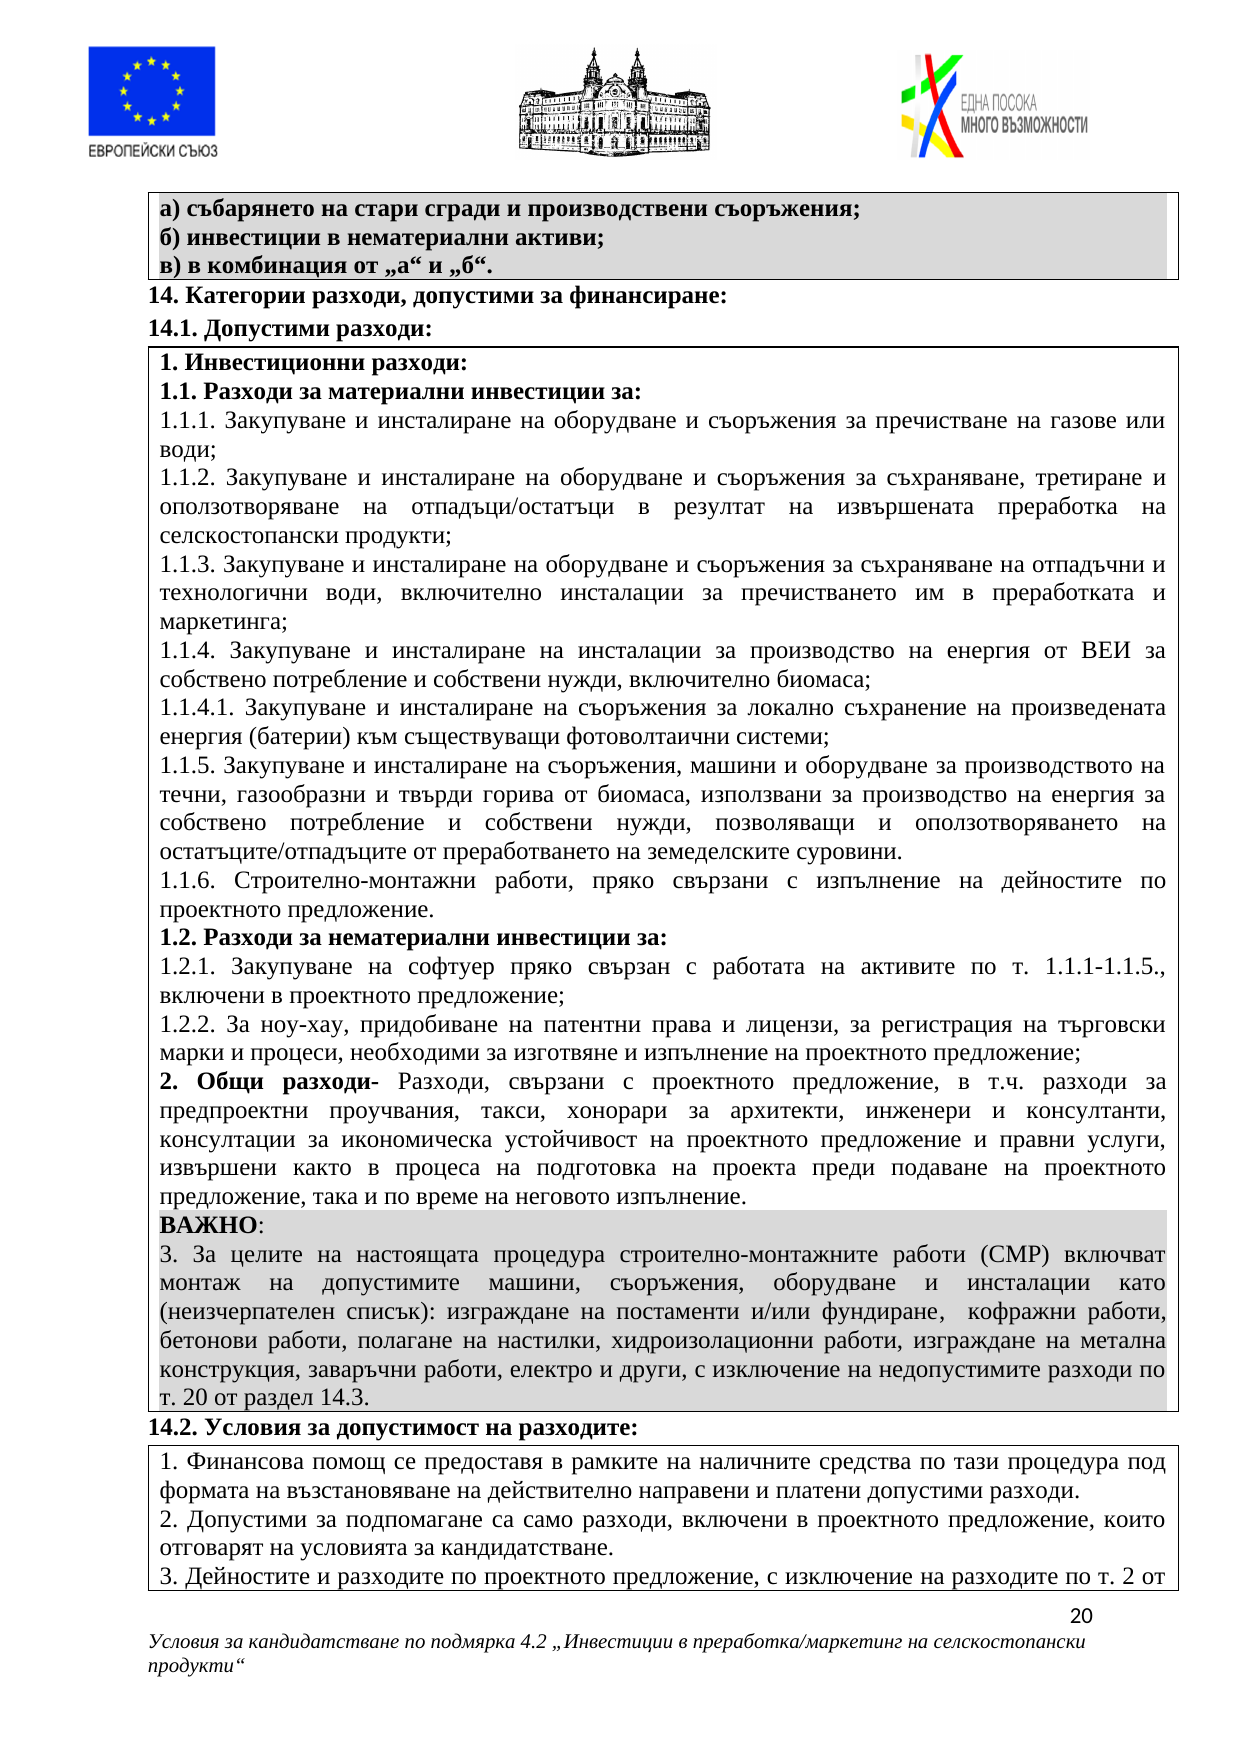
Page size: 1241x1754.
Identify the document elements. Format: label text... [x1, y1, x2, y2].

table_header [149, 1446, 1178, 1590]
subtitle 14. Категории разходи, допустими за финансиране: [148, 280, 1093, 309]
picture [88, 45, 219, 160]
table_header 1. Инвестиционни разходи: 1.1. Разходи за материални инвестиции за: 1.1.1. Закупуване и инсталиране на оборудване и съоръжения за пречистване на газове или води; 1.1.2. Закупуване и инсталиране на оборудване и съоръжения за съхраняване, третиране и оползотворяване на отпадъци/остатъци в резултат на извършената преработка на селскостопански продукти; 1.1.3. Закупуване и инсталиране на оборудване и съоръжения за съхраняване на отпадъчни и технологични води, включително инсталации за пречистването им в преработката и маркетинга; 1.1.4. Закупуване и инсталиране на инсталации за производство на енергия от ВЕИ за собствено потребление и собствени нужди, включително биомаса; 1.1.4.1. Закупуване и инсталиране на съоръжения за локално съхранение на произведената енергия (батерии) към съществуващи фотоволтаични системи; 1.1.5. Закупуване и инсталиране на съоръжения, машини и оборудване за производството на течни, газообразни и твърди горива от биомаса, използвани за производство на енергия за собствено потребление и собствени нужди, позволяващи и оползотворяването на остатъците/отпадъците от преработването на земеделските суровини. 1.1.6. Строително-монтажни работи, пряко свързани с изпълнение на дейностите по проектното предложение. 1.2. Разходи за нематериални инвестиции за: 1.2.1. Закупуване на софтуер пряко свързан с работата на активите по т. 1.1.1-1.1.5., включени в проектното предложение; 1.2.2. За ноу-хау, придобиване на патентни права и лицензи, за регистрация на търговски марки и процеси, необходими за изготвяне и изпълнение на проектното предложение; 2. Общи разходи- Разходи, свързани с проектното предложение, в т.ч. разходи за предпроектни проучвания, такси, хонорари за архитекти, инженери и консултанти, консултации за икономическа устойчивост на проектното предложение и правни услуги, извършени както в процеса на подготовка на проекта преди подаване на проектното предложение, така и по време на неговото изпълнение. ВАЖНО: 3. За целите на настоящата процедура строително-монтажните работи (СМР) включват монтаж на допустимите машини, съоръжения, оборудване и инсталации като (неизчерпателен списък): изграждане на постаменти и/или фундиране, кофражни работи, бетонови работи, полагане на настилки, хидроизолационни работи, изграждане на метална конструкция, заваръчни работи, електро и други, с изключение на недопустимите разходи по т. 20 от раздел 14.3. [149, 348, 1178, 1411]
subtitle 14.2. Условия за допустимост на разходите: [148, 1412, 1093, 1441]
subtitle 14.1. Допустими разходи: [148, 313, 1093, 342]
picture [514, 44, 718, 160]
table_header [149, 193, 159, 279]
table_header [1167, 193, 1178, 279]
picture [896, 50, 1090, 160]
